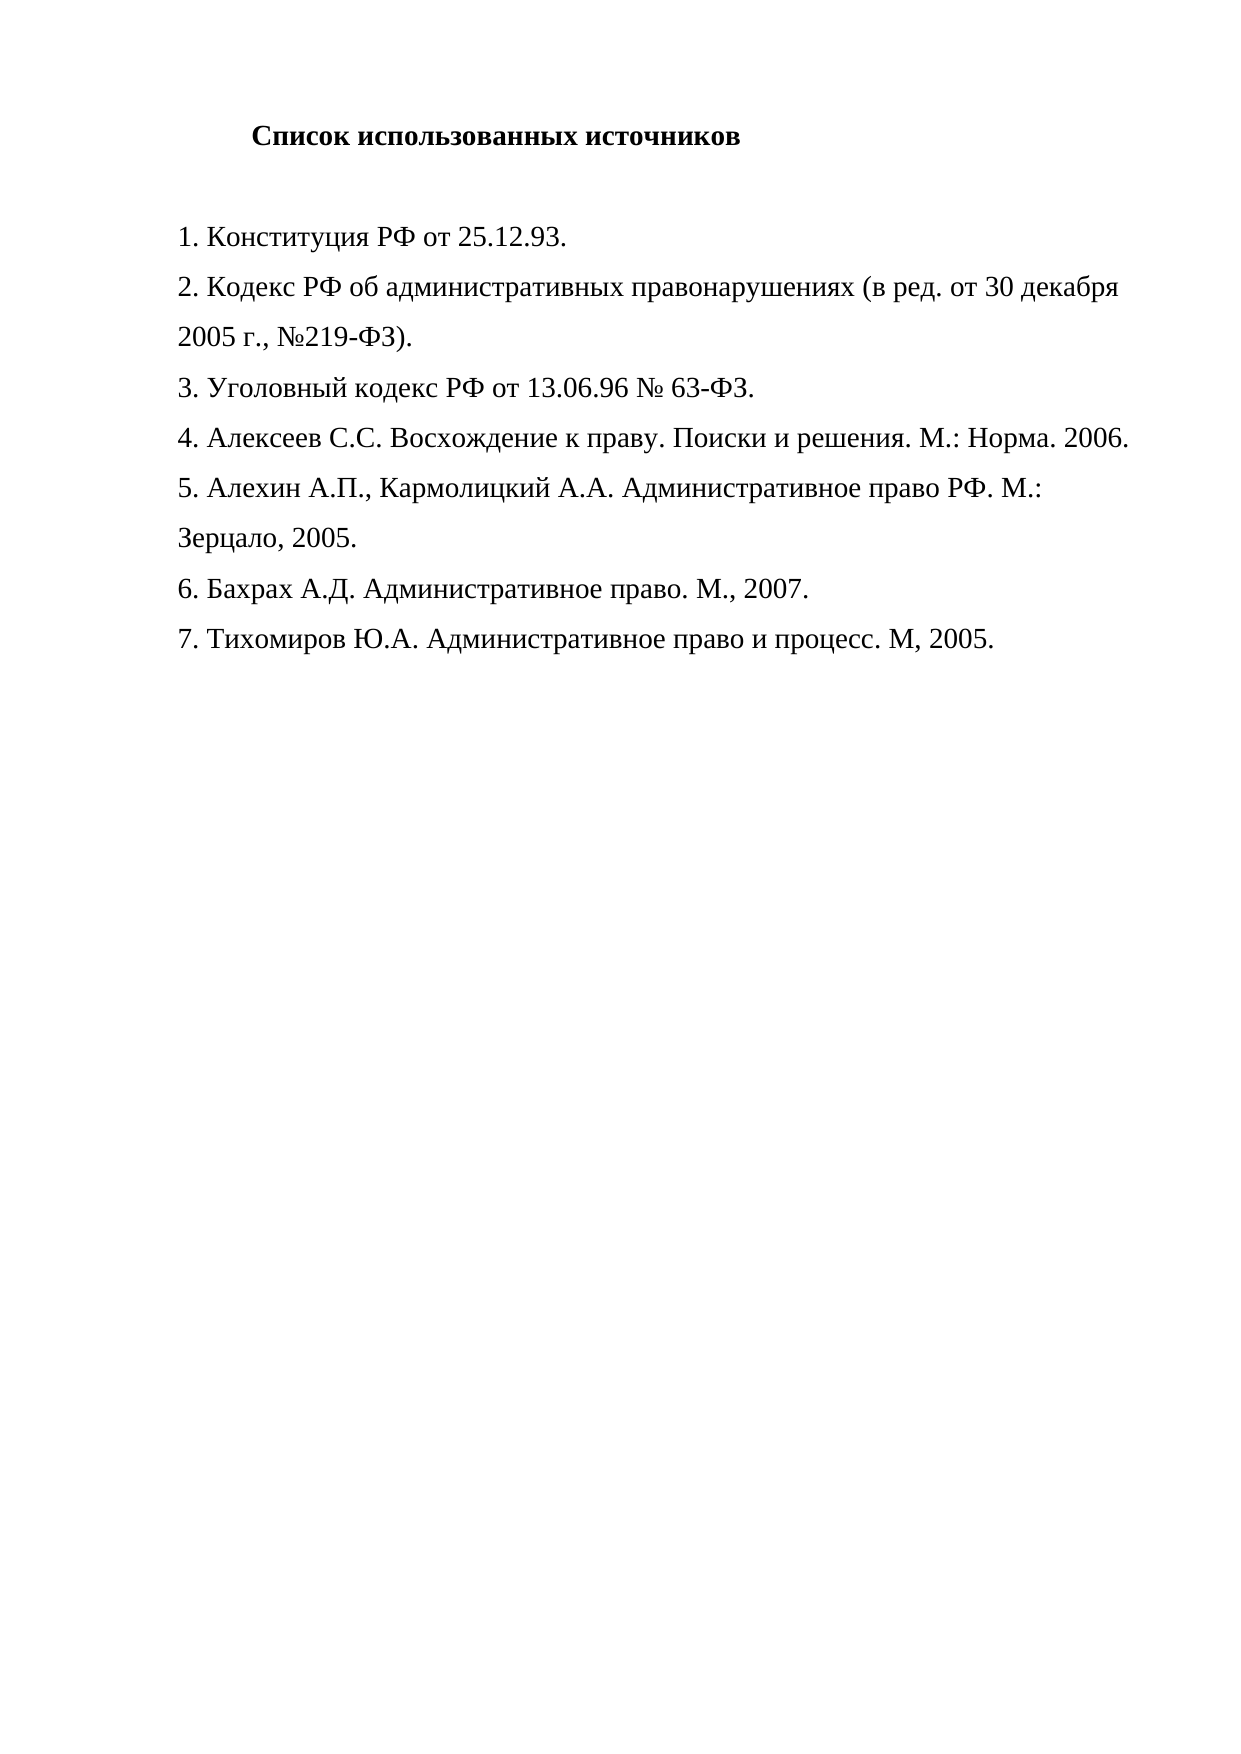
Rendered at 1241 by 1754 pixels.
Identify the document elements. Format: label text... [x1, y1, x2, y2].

text 1. Конституция РФ от 25.12.93. [177, 219, 1152, 252]
text 6. Бахрах А.Д. Административное право. М., 2007. [177, 571, 1152, 604]
text 4. Алексеев С.С. Восхождение к праву. Поиски и решения. М.: Норма. 2006. [177, 420, 1152, 453]
text 3. Уголовный кодекс РФ от 13.06.96 № 63-ФЗ. [177, 370, 1152, 403]
text 7. Тихомиров Ю.А. Административное право и процесс. М, 2005. [177, 621, 1152, 655]
text 2. Кодекс РФ об административных правонарушениях (в ред. от 30 декабря 2005 г., №219-ФЗ). [177, 269, 1152, 353]
text Список использованных источников [177, 118, 1152, 152]
text 5. Алехин А.П., Кармолицкий А.А. Административное право РФ. М.: Зерцало, 2005. [177, 470, 1152, 554]
